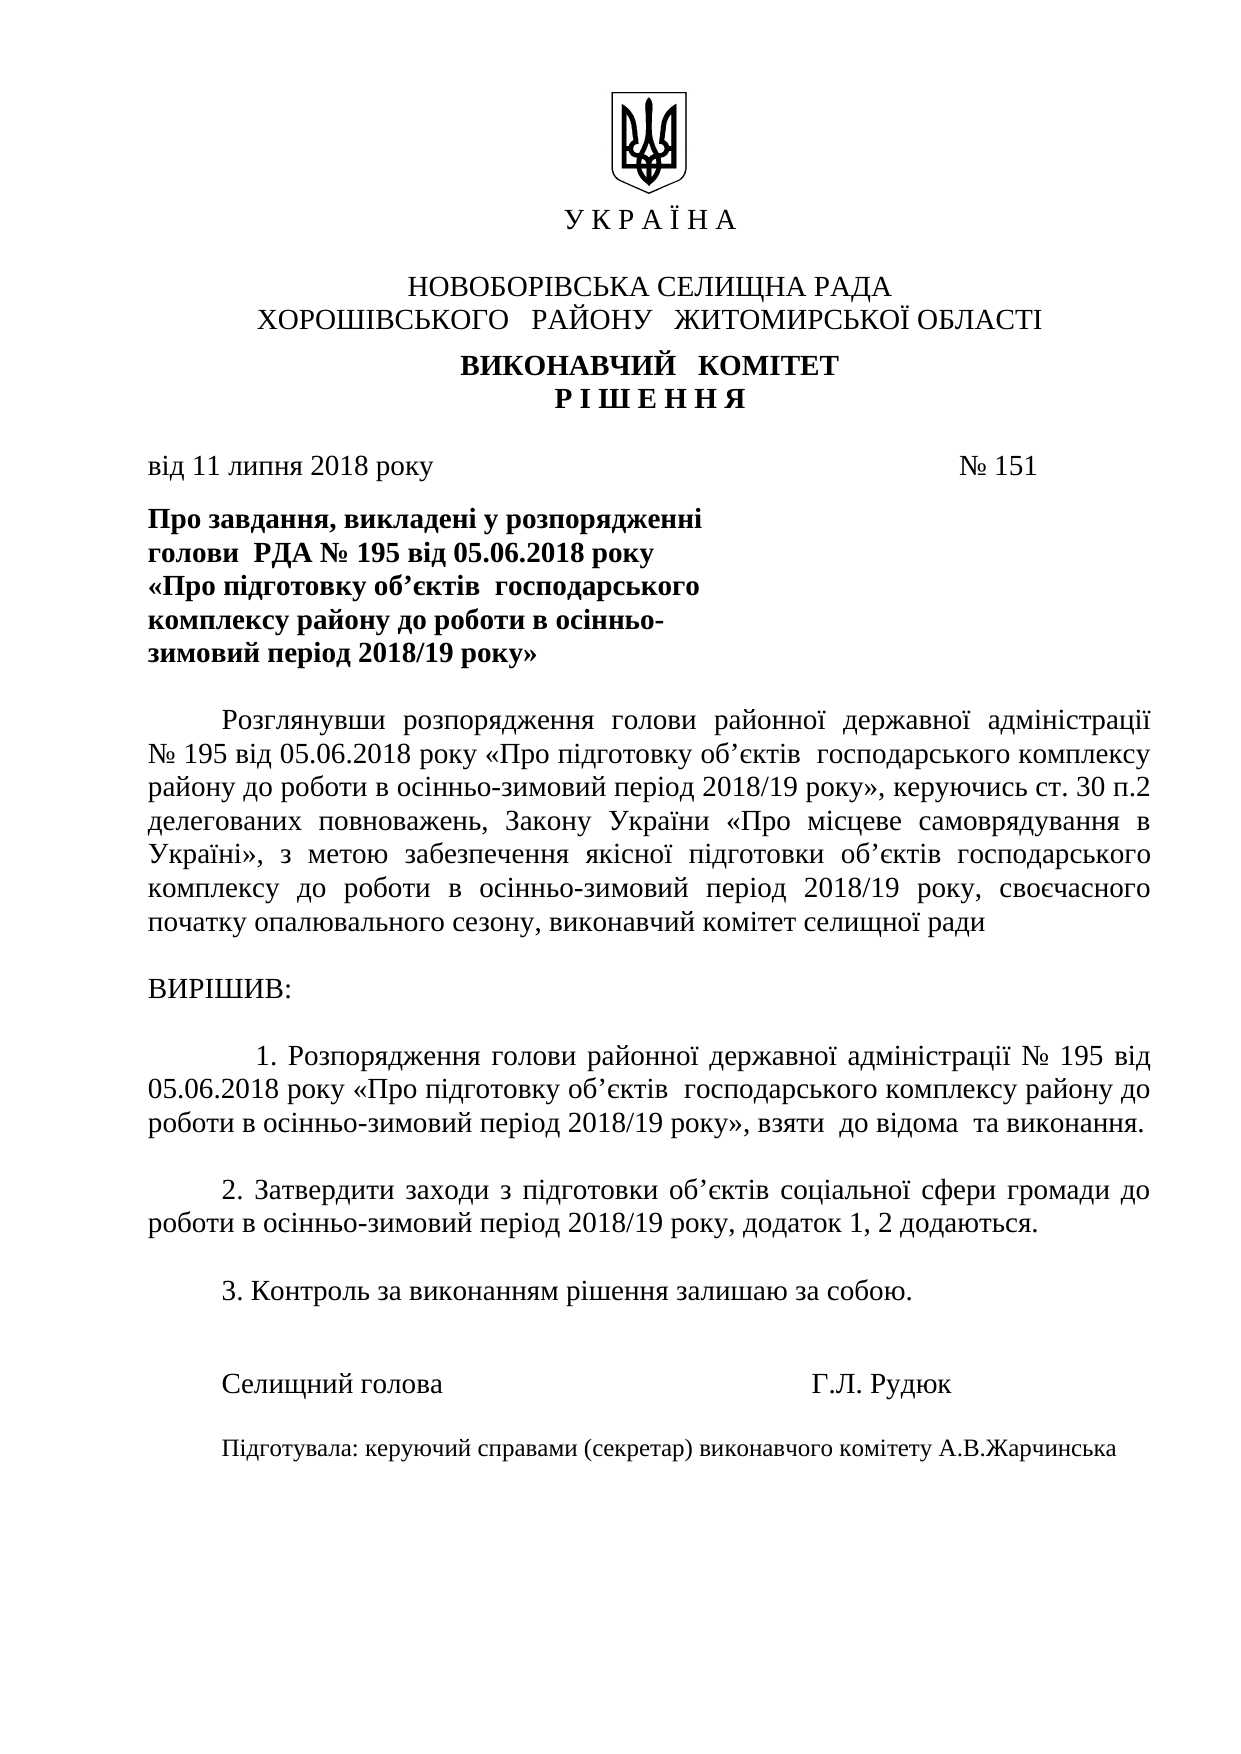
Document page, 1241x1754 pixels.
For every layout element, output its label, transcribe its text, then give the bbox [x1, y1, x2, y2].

text «Про підготовку об’єктів господарського [148, 568, 1152, 602]
text ХОРОШІВСЬКОГО РАЙОНУ ЖИТОМИРСЬКОЇ ОБЛАСТІ [148, 302, 1152, 336]
text комплексу району до роботи в осінньо- [148, 602, 1152, 635]
text зимовий період 2018/19 року» [148, 635, 1152, 669]
text НОВОБОРІВСЬКА СЕЛИЩНА РАДА [148, 269, 1152, 302]
text Селищний голова Г.Л. Рудюк [148, 1366, 1152, 1400]
text ВИКОНАВЧИЙ КОМІТЕТ [148, 348, 1152, 381]
text ВИРІШИВ: [148, 971, 1152, 1004]
text Про завдання, викладені у розпорядженні [148, 501, 1152, 535]
text голови РДА № 195 від 05.06.2018 року [148, 535, 1152, 568]
text У К Р А Ї Н А [148, 202, 1152, 235]
picture [604, 88, 695, 202]
text 2. Затвердити заходи з підготовки об’єктів соціальної сфери громади до роботи в осінньо-зимовий період 2018/19 року, додаток 1, 2 додаються. [148, 1172, 1152, 1239]
text від 11 липня 2018 року № 151 [148, 448, 1152, 482]
text Р І Ш Е Н Н Я [148, 381, 1152, 415]
text 1. Розпорядження голови районної державної адміністрації № 195 від 05.06.2018 року «Про підготовку об’єктів господарського комплексу району до роботи в осінньо-зимовий період 2018/19 року», взяти до відома та виконання. [148, 1038, 1152, 1138]
text Розглянувши розпорядження голови районної державної адміністрації № 195 від 05.06.2018 року «Про підготовку об’єктів господарського комплексу району до роботи в осінньо-зимовий період 2018/19 року», керуючись ст. 30 п.2 делегованих повноважень, Закону України «Про місцеве самоврядування в Україні», з метою забезпечення якісної підготовки об’єктів господарського комплексу до роботи в осінньо-зимовий період 2018/19 року, своєчасного початку опалювального сезону, виконавчий комітет селищної ради [148, 702, 1152, 937]
text 3. Контроль за виконанням рішення залишаю за собою. [148, 1273, 1152, 1306]
text Підготувала: керуючий справами (секретар) виконавчого комітету А.В.Жарчинська [148, 1433, 1152, 1462]
